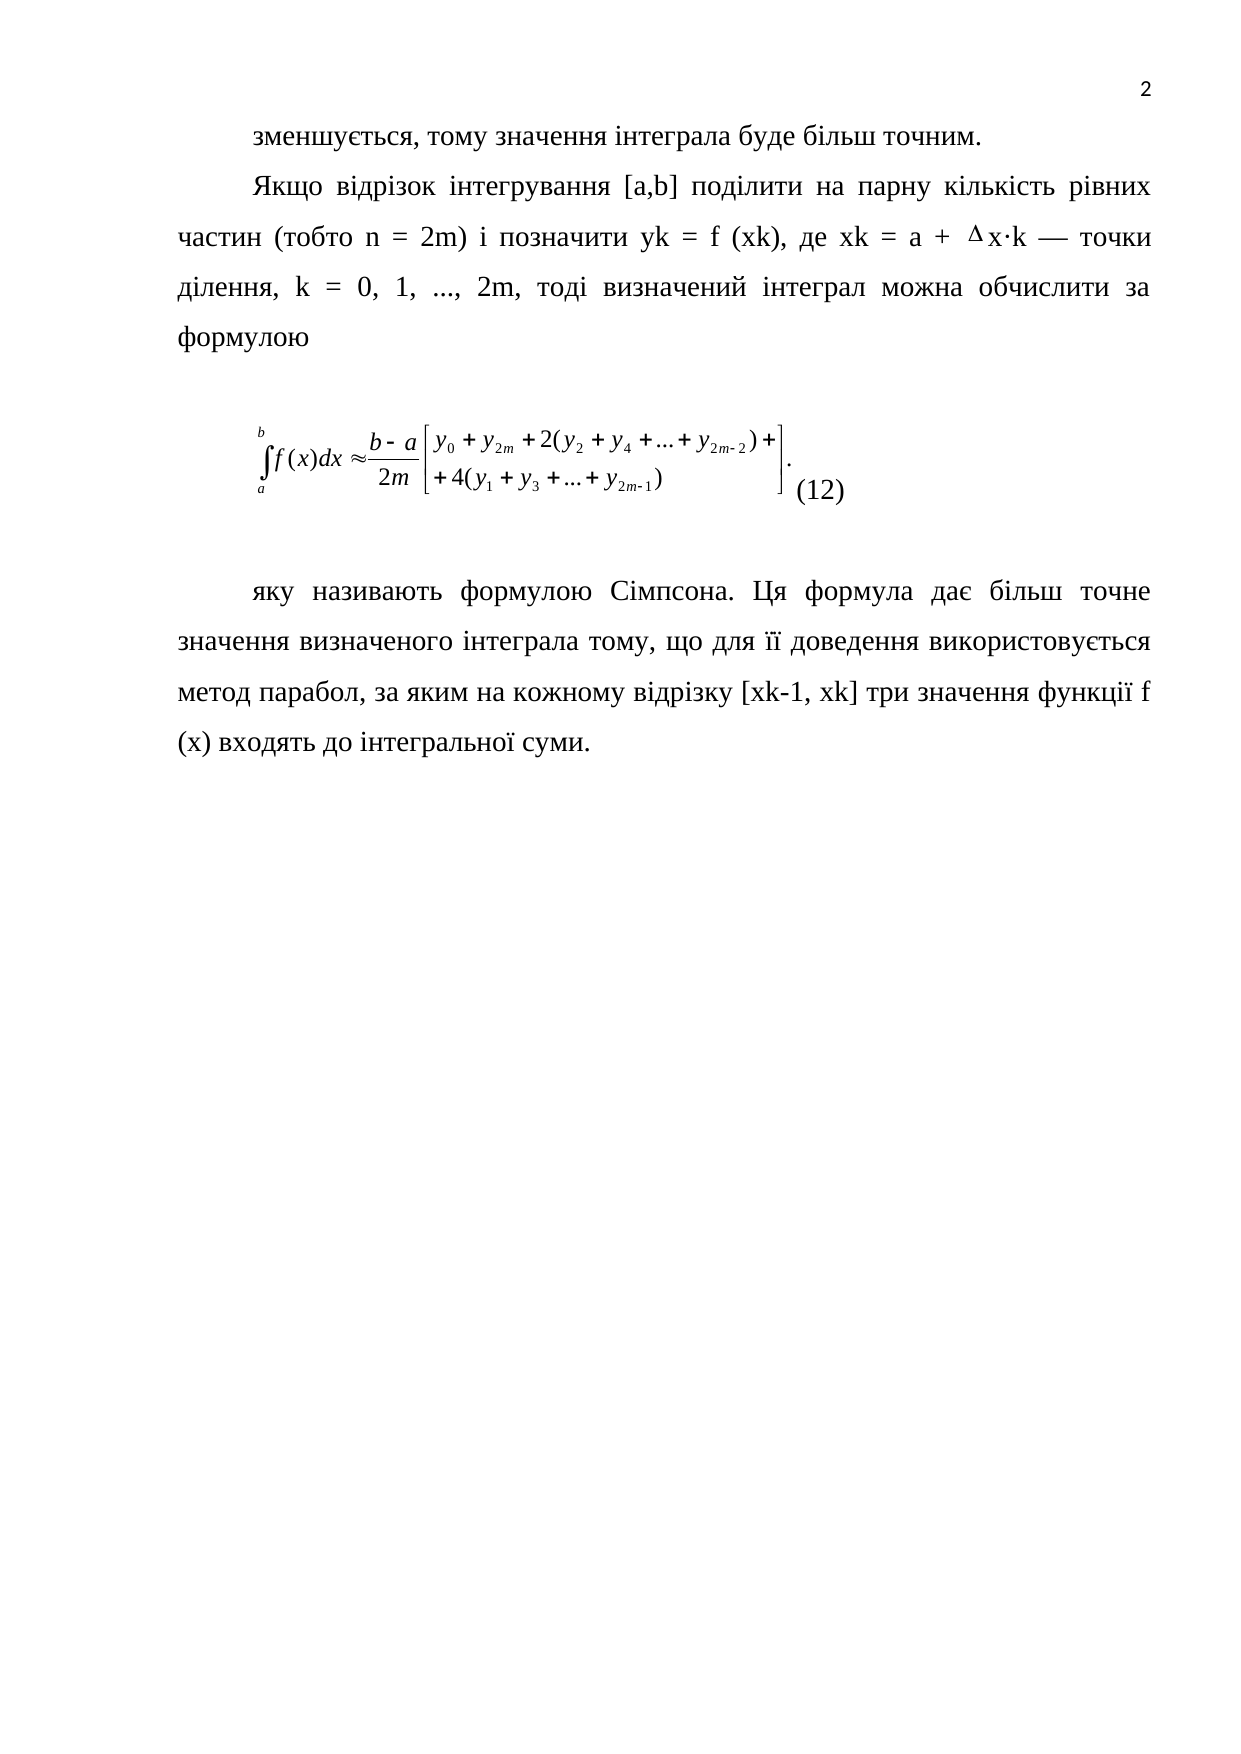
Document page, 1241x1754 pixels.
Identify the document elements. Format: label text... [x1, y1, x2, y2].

text Якщо відрізок інтегрування [а,b] поділити на парну кількість рівних частин (тобто n = 2m) i позначити уk = f (xk), де xk = а + х·k — точки ділення, k = 0, 1, ..., 2m, тоді визначений інтеграл можна обчислити за формулою [177, 168, 1152, 353]
text зменшується, тому значення інтеграла буде більш точним. [177, 118, 1152, 152]
text (12) [177, 420, 1152, 506]
text яку називають формулою Сімпсона. Ця формула дає більш точне значення визначеного інтеграла тому, що для її доведення використовується метод парабол, за яким на кожному відрізку [xk-1, xk] три значення функції f (х) входять до інтегральної суми. [177, 573, 1152, 758]
